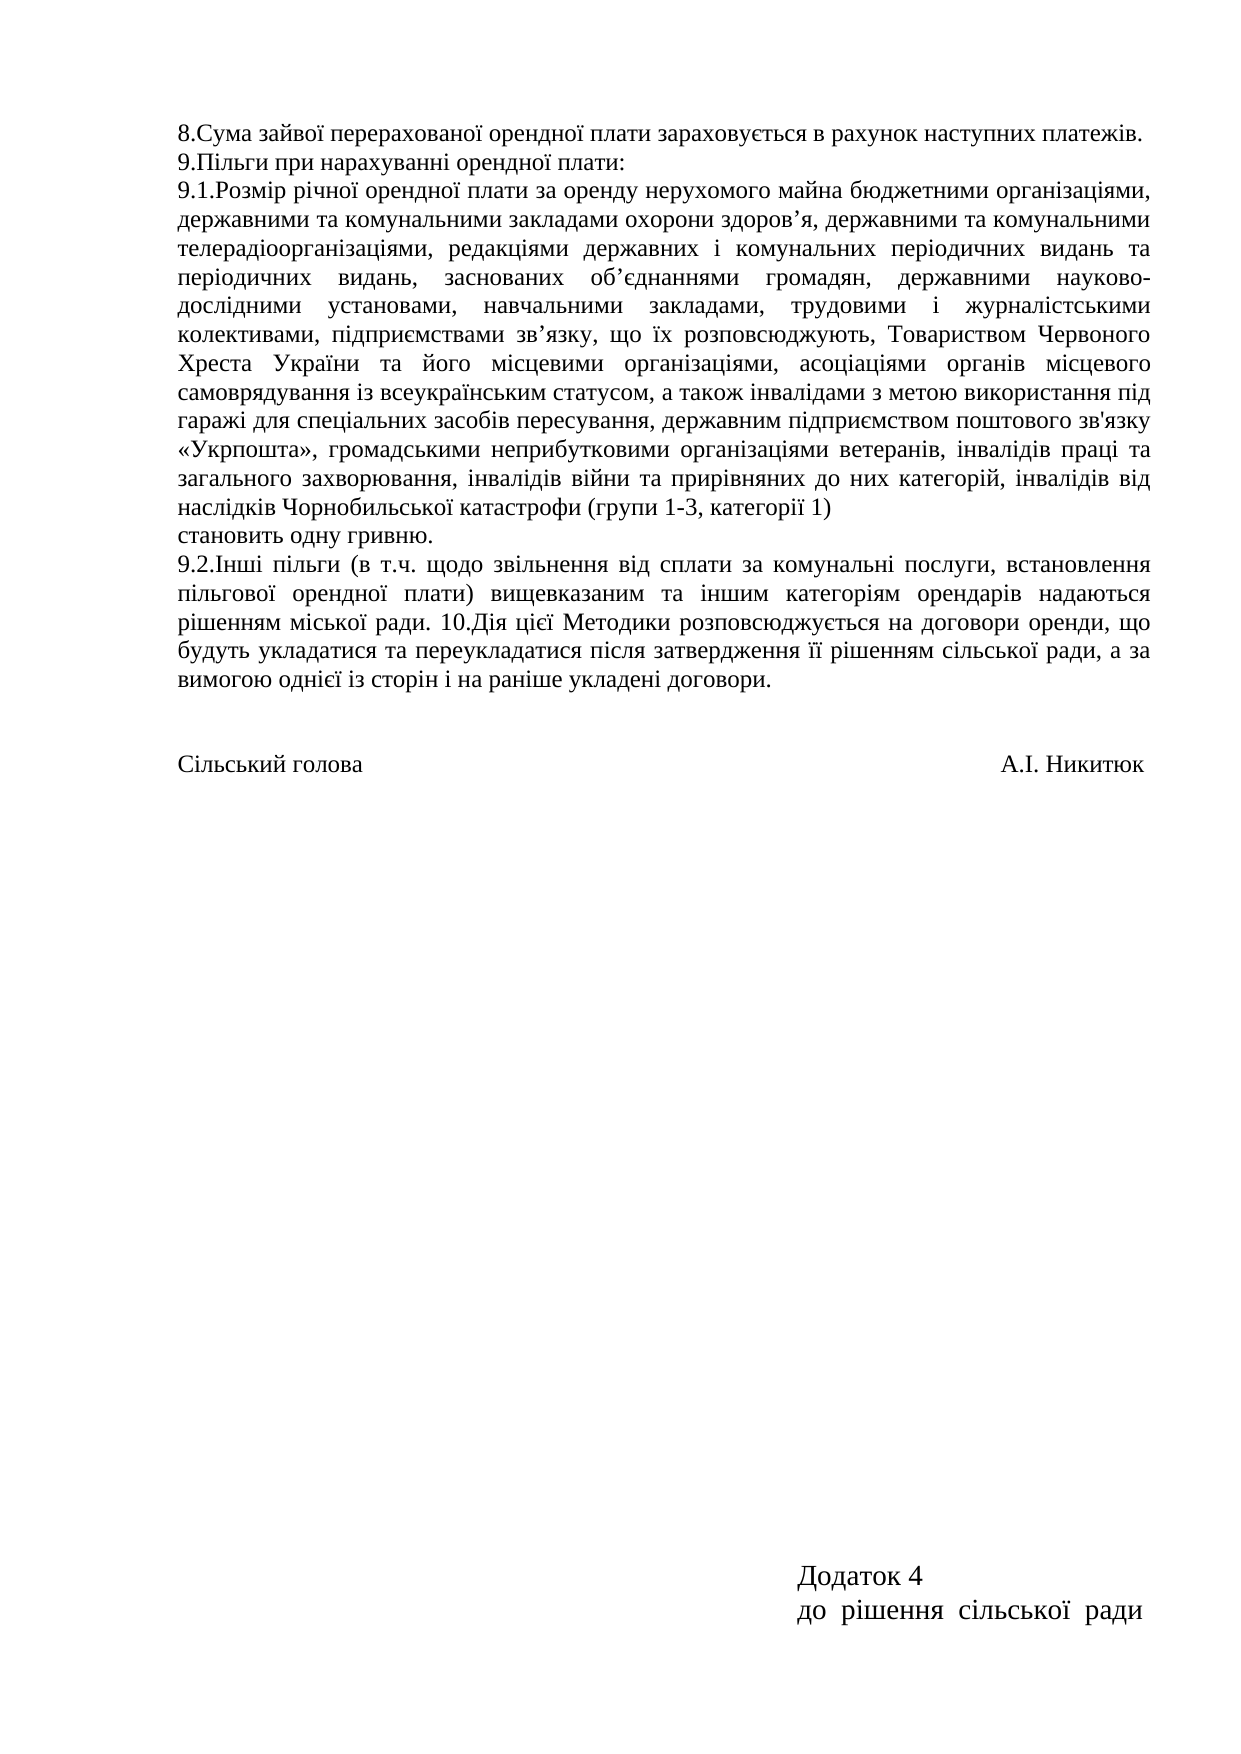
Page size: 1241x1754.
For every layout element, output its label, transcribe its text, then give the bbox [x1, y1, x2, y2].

text Додаток 4 [177, 1558, 1152, 1592]
text 9.2.Інші пільги (в т.ч. щодо звільнення від сплати за комунальні послуги, встановлення пільгової орендної плати) вищевказаним та іншим категоріям орендарів надаються рішенням міської ради. 10.Дія цієї Методики розповсюджується на договори оренди, що будуть укладатися та переукладатися після затвердження її рішенням сільської ради, а за вимогою однієї із сторін і на раніше укладені договори. [177, 549, 1152, 693]
text 9.Пільги при нарахуванні орендної плати: [177, 147, 1152, 176]
text становить одну гривню. [177, 521, 1152, 549]
text до рішення сільської ради [177, 1592, 1152, 1626]
text 8.Сума зайвої перерахованої орендної плати зараховується в рахунок наступних платежів. [177, 118, 1152, 147]
text Сільський голова А.І. Никитюк [177, 749, 1152, 778]
text 9.1.Розмір річної орендної плати за оренду нерухомого майна бюджетними організаціями, державними та комунальними закладами охорони здоров’я, державними та комунальними телерадіоорганізаціями, редакціями державних і комунальних періодичних видань та періодичних видань, заснованих об’єднаннями громадян, державними науково-дослідними установами, навчальними закладами, трудовими і журналістськими колективами, підприємствами зв’язку, що їх розповсюджують, Товариством Червоного Хреста України та його місцевими організаціями, асоціаціями органів місцевого самоврядування із всеукраїнським статусом, а також інвалідами з метою використання під гаражі для спеціальних засобів пересування, державним підприємством поштового зв'язку «Укрпошта», громадськими неприбутковими організаціями ветеранів, інвалідів праці та загального захворювання, інвалідів війни та прирівняних до них категорій, інвалідів від наслідків Чорнобильської катастрофи (групи 1-3, категорії 1) [177, 176, 1152, 521]
